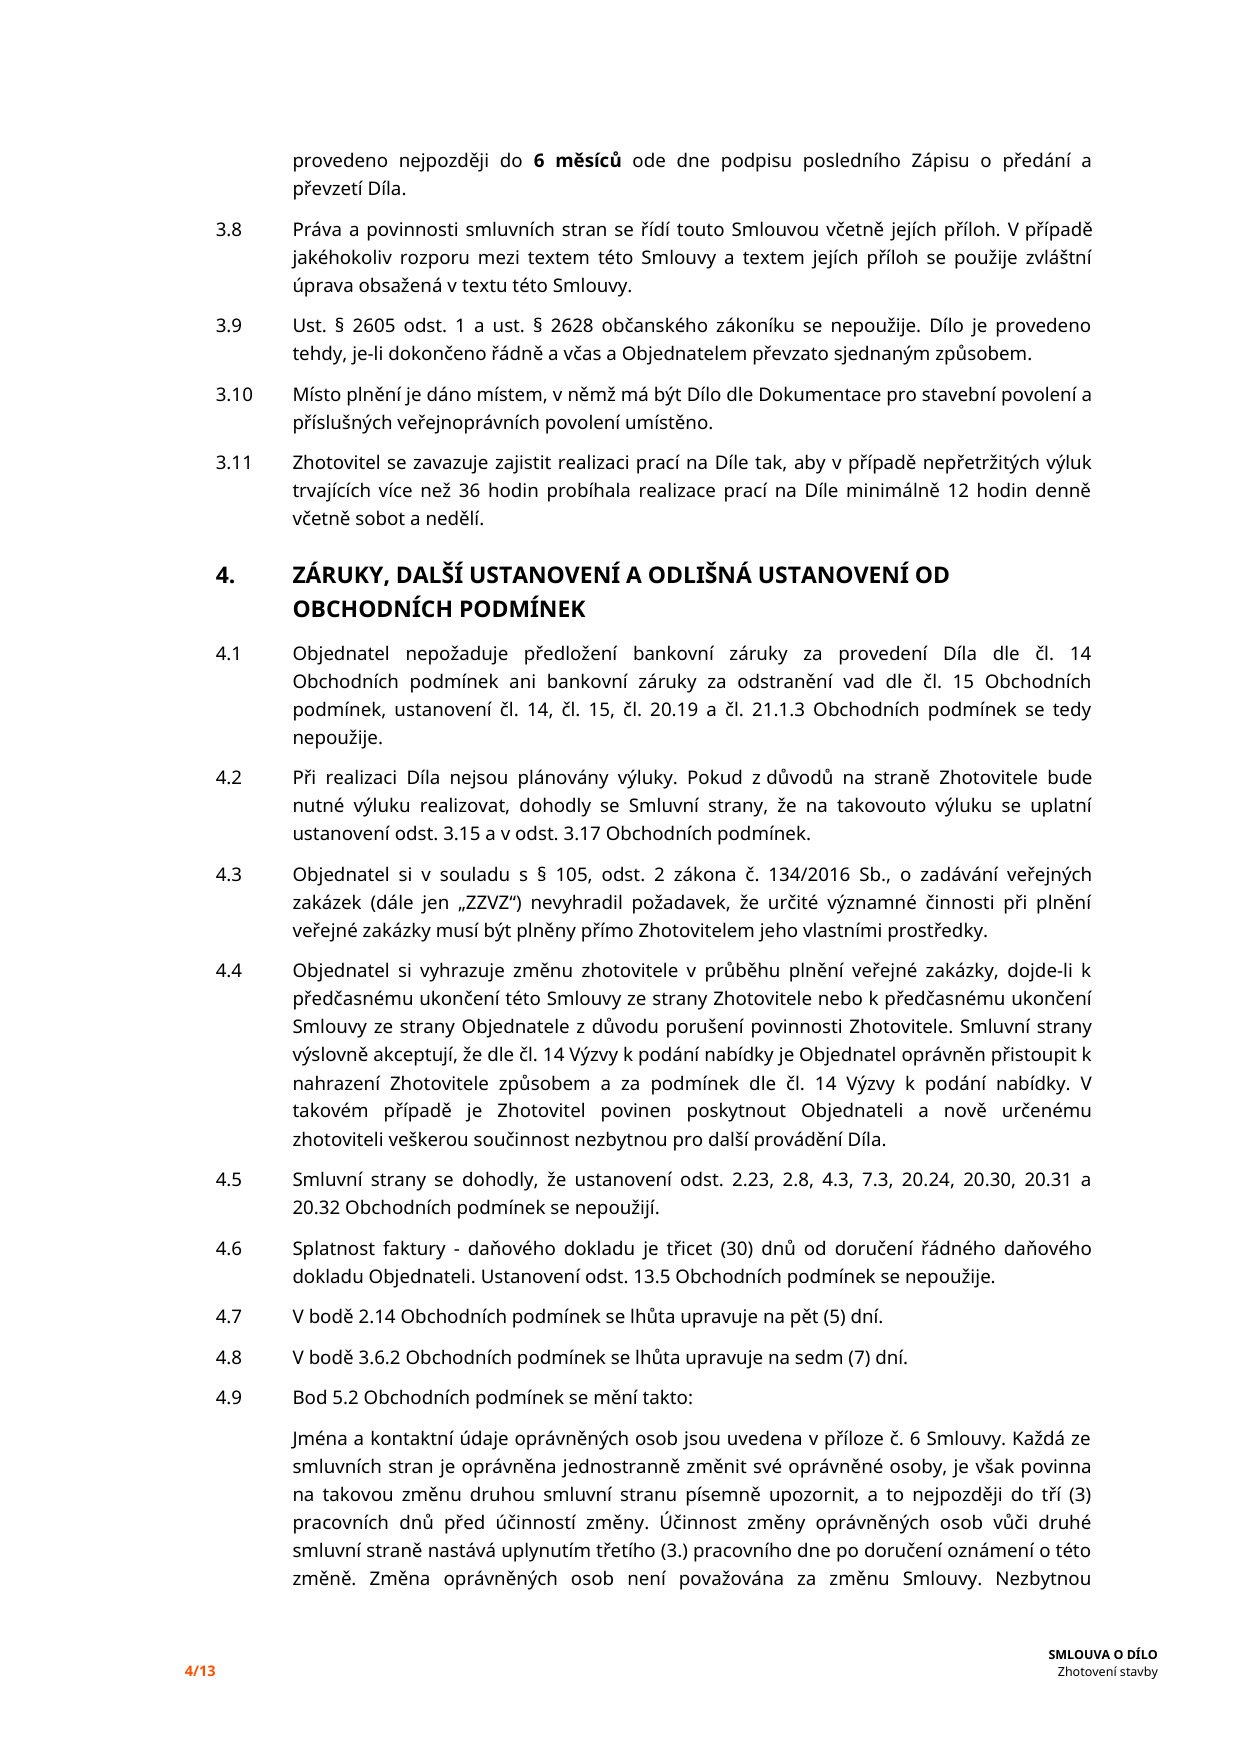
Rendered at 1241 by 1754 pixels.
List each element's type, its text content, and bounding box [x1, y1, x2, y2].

text V bodě 2.14 Obchodních podmínek se lhůta upravuje na pět (5) dní. [216, 1303, 1093, 1329]
text Místo plnění je dáno místem, v němž má být Dílo dle Dokumentace pro stavební povolení a příslušných veřejnoprávních povolení umístěno. [216, 381, 1093, 435]
text V bodě 3.6.2 Obchodních podmínek se lhůta upravuje na sedm (7) dní. [216, 1344, 1093, 1369]
text Zhotovitel se zavazuje zajistit realizaci prací na Díle tak, aby v případě nepřetržitých výluk trvajících více než 36 hodin probíhala realizace prací na Díle minimálně 12 hodin denně včetně sobot a nedělí. [216, 450, 1093, 531]
text Ust. § 2605 odst. 1 a ust. § 2628 občanského zákoníku se nepoužije. Dílo je provedeno tehdy, je-li dokončeno řádně a včas a Objednatelem převzato sjednaným způsobem. [216, 313, 1093, 366]
text Při realizaci Díla nejsou plánovány výluky. Pokud z důvodů na straně Zhotovitele bude nutné výluku realizovat, dohodly se Smluvní strany, že na takovouto výluku se uplatní ustanovení odst. 3.15 a v odst. 3.17 Obchodních podmínek. [216, 764, 1093, 846]
text Objednatel si vyhrazuje změnu zhotovitele v průběhu plnění veřejné zakázky, dojde-li k předčasnému ukončení této Smlouvy ze strany Zhotovitele nebo k předčasnému ukončení Smlouvy ze strany Objednatele z důvodu porušení povinnosti Zhotovitele. Smluvní strany výslovně akceptují, že dle čl. 14 Výzvy k podání nabídky je Objednatel oprávněn přistoupit k nahrazení Zhotovitele způsobem a za podmínek dle čl. 14 Výzvy k podání nabídky. V takovém případě je Zhotovitel povinen poskytnout Objednateli a nově určenému zhotoviteli veškerou součinnost nezbytnou pro další provádění Díla. [216, 958, 1093, 1151]
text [292, 1425, 1093, 1591]
text Objednatel nepožaduje předložení bankovní záruky za provedení Díla dle čl. 14 Obchodních podmínek ani bankovní záruky za odstranění vad dle čl. 15 Obchodních podmínek, ustanovení čl. 14, čl. 15, čl. 20.19 a čl. 21.1.3 Obchodních podmínek se tedy nepoužije. [216, 640, 1093, 749]
text Práva a povinnosti smluvních stran se řídí touto Smlouvou včetně jejích příloh. V případě jakéhokoliv rozporu mezi textem této Smlouvy a textem jejích příloh se použije zvláštní úprava obsažená v textu této Smlouvy. [216, 216, 1093, 298]
text Smluvní strany se dohodly, že ustanovení odst. 2.23, 2.8, 4.3, 7.3, 20.24, 20.30, 20.31 a 20.32 Obchodních podmínek se nepoužijí. [216, 1166, 1093, 1220]
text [292, 147, 1093, 201]
text Splatnost faktury - daňového dokladu je třicet (30) dnů od doručení řádného daňového dokladu Objednateli. Ustanovení odst. 13.5 Obchodních podmínek se nepoužije. [216, 1235, 1093, 1288]
text ZÁRUKY, DALŠÍ USTANOVENÍ A ODLIŠNÁ USTANOVENÍ OD OBCHODNÍCH PODMÍNEK [216, 559, 1093, 624]
text Bod 5.2 Obchodních podmínek se mění takto: [216, 1384, 1093, 1410]
text Objednatel si v souladu s § 105, odst. 2 zákona č. 134/2016 Sb., o zadávání veřejných zakázek (dále jen „ZZVZ“) nevyhradil požadavek, že určité významné činnosti při plnění veřejné zakázky musí být plněny přímo Zhotovitelem jeho vlastními prostředky. [216, 861, 1093, 943]
